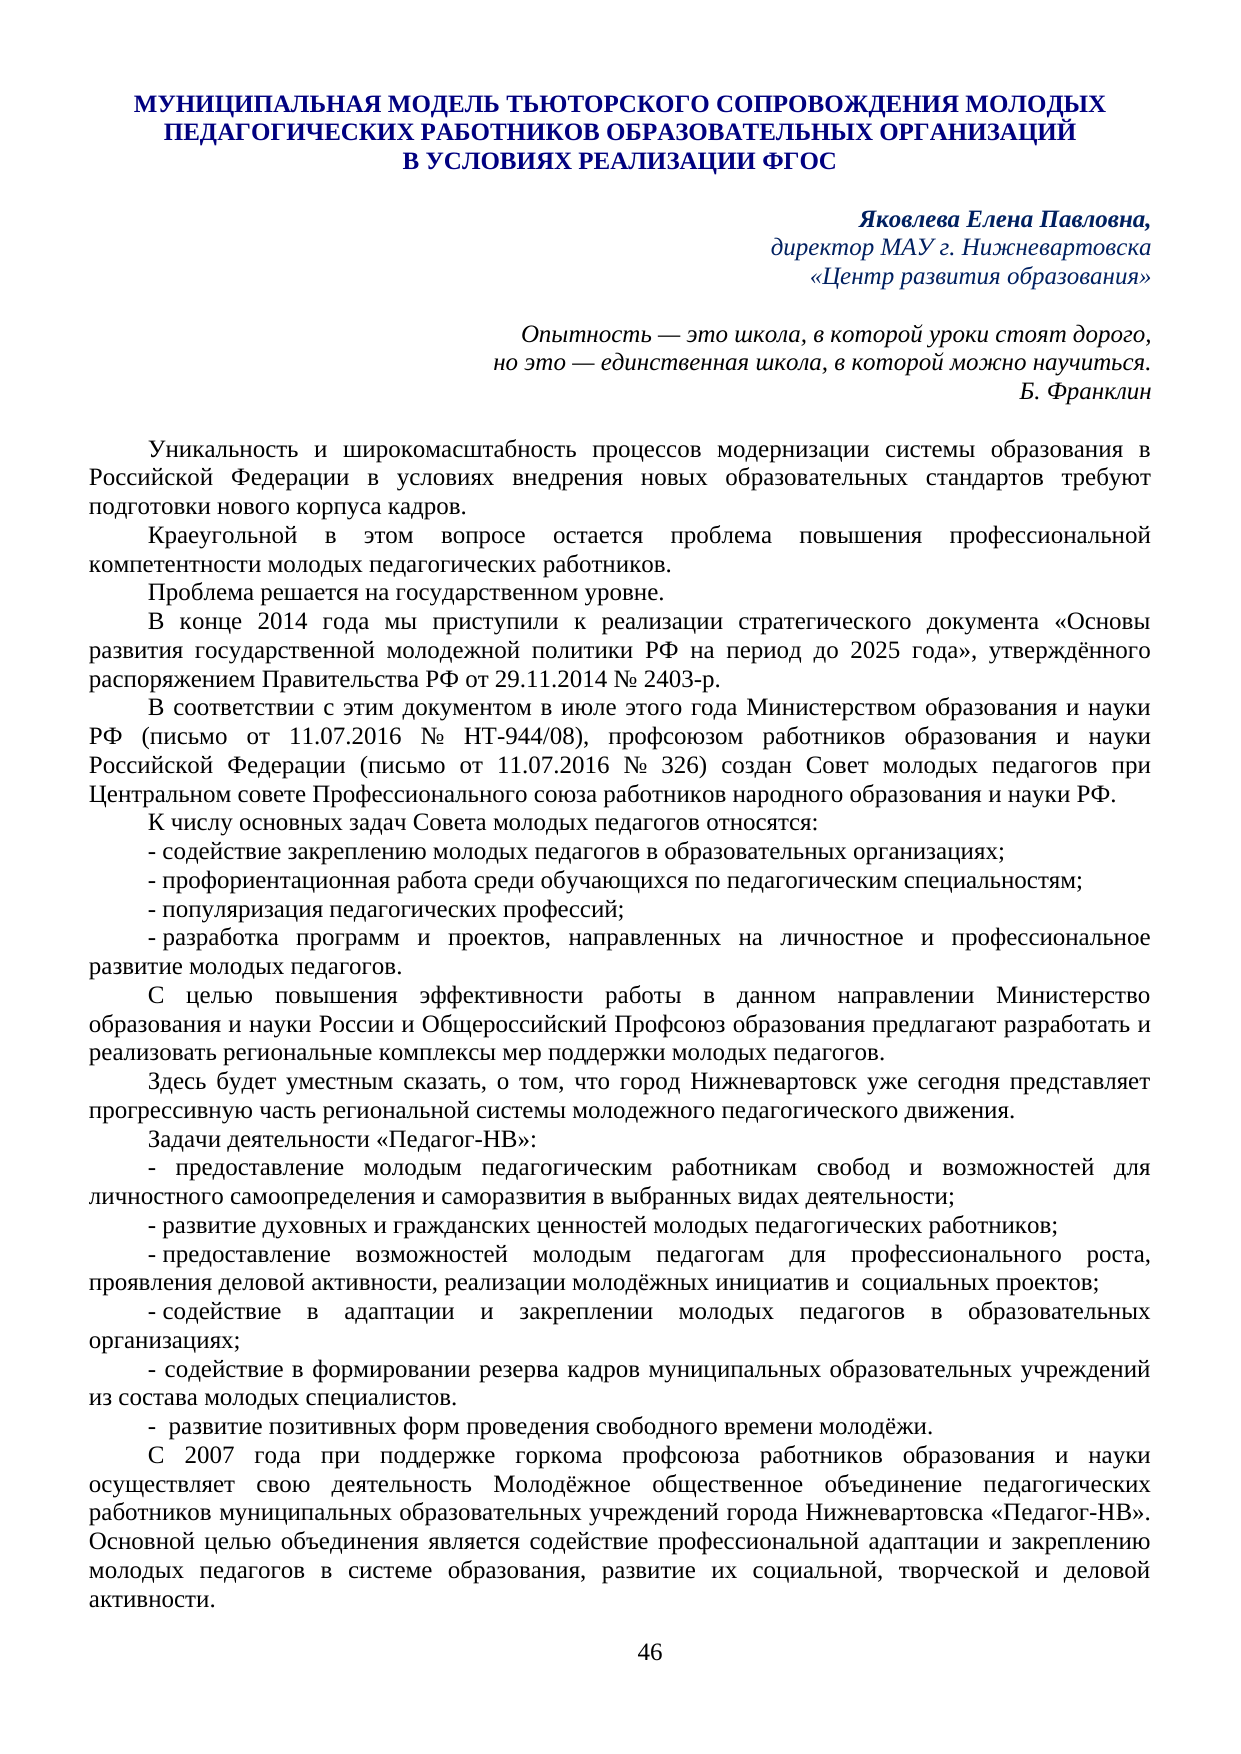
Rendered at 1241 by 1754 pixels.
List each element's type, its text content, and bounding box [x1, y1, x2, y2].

text «Центр развития образования» [89, 261, 1152, 290]
text Уникальность и широкомасштабность процессов модернизации системы образования в Российской Федерации в условиях внедрения новых образовательных стандартов требуют подготовки нового корпуса кадров. [89, 434, 1152, 520]
text Муниципальная модель тьюторского сопровождения молодых педагогических работников образовательных организаций в условиях реализации ФГОС [89, 89, 1152, 175]
text С целью повышения эффективности работы в данном направлении Министерство образования и науки России и Общероссийский Профсоюз образования предлагают разработать и реализовать региональные комплексы мер поддержки молодых педагогов. [89, 980, 1152, 1066]
text Задачи деятельности «Педагог-НВ»: [89, 1124, 1152, 1152]
text В соответствии с этим документом в июле этого года Министерством образования и науки РФ (письмо от 11.07.2016 № НТ-944/08), профсоюзом работников образования и науки Российской Федерации (письмо от 11.07.2016 № 326) создан Совет молодых педагогов при Центральном совете Профессионального союза работников народного образования и науки РФ. [89, 692, 1152, 807]
text - предоставление возможностей молодым педагогам для профессионального роста, проявления деловой активности, реализации молодёжных инициатив и социальных проектов; [89, 1239, 1152, 1296]
text Проблема решается на государственном уровне. [89, 577, 1152, 606]
text - развитие духовных и гражданских ценностей молодых педагогических работников; [89, 1210, 1152, 1239]
text - содействие в формировании резерва кадров муниципальных образовательных учреждений из состава молодых специалистов. [89, 1354, 1152, 1411]
text Краеугольной в этом вопросе остается проблема повышения профессиональной компетентности молодых педагогических работников. [89, 520, 1152, 577]
text С 2007 года при поддержке горкома профсоюза работников образования и науки осуществляет свою деятельность Молодёжное общественное объединение педагогических работников муниципальных образовательных учреждений города Нижневартовска «Педагог-НВ». Основной целью объединения является содействие профессиональной адаптации и закреплению молодых педагогов в системе образования, развитие их социальной, творческой и деловой активности. [89, 1440, 1152, 1612]
text - предоставление молодым педагогическим работникам свобод и возможностей для личностного самоопределения и саморазвития в выбранных видах деятельности; [89, 1152, 1152, 1210]
text директор МАУ г. Нижневартовска [89, 232, 1152, 261]
text Здесь будет уместным сказать, о том, что город Нижневартовск уже сегодня представляет прогрессивную часть региональной системы молодежного педагогического движения. [89, 1066, 1152, 1124]
text - содействие закреплению молодых педагогов в образовательных организациях; [89, 836, 1152, 865]
text - содействие в адаптации и закреплении молодых педагогов в образовательных организациях; [89, 1296, 1152, 1354]
text - разработка программ и проектов, направленных на личностное и профессиональное развитие молодых педагогов. [89, 922, 1152, 980]
text - профориентационная работа среди обучающихся по педагогическим специальностям; [89, 865, 1152, 894]
text но это — единственная школа, в которой можно научиться. [89, 347, 1152, 376]
text Яковлева Елена Павловна, [89, 204, 1152, 232]
text К числу основных задач Совета молодых педагогов относятся: [89, 807, 1152, 836]
text - развитие позитивных форм проведения свободного времени молодёжи. [89, 1411, 1152, 1440]
text Опытность — это школа, в которой уроки стоят дорого, [89, 319, 1152, 347]
text - популяризация педагогических профессий; [89, 894, 1152, 922]
text Б. Франклин [89, 376, 1152, 405]
text В конце 2014 года мы приступили к реализации стратегического документа «Основы развития государственной молодежной политики РФ на период до 2025 года», утверждённого распоряжением Правительства РФ от 29.11.2014 № 2403-р. [89, 606, 1152, 692]
